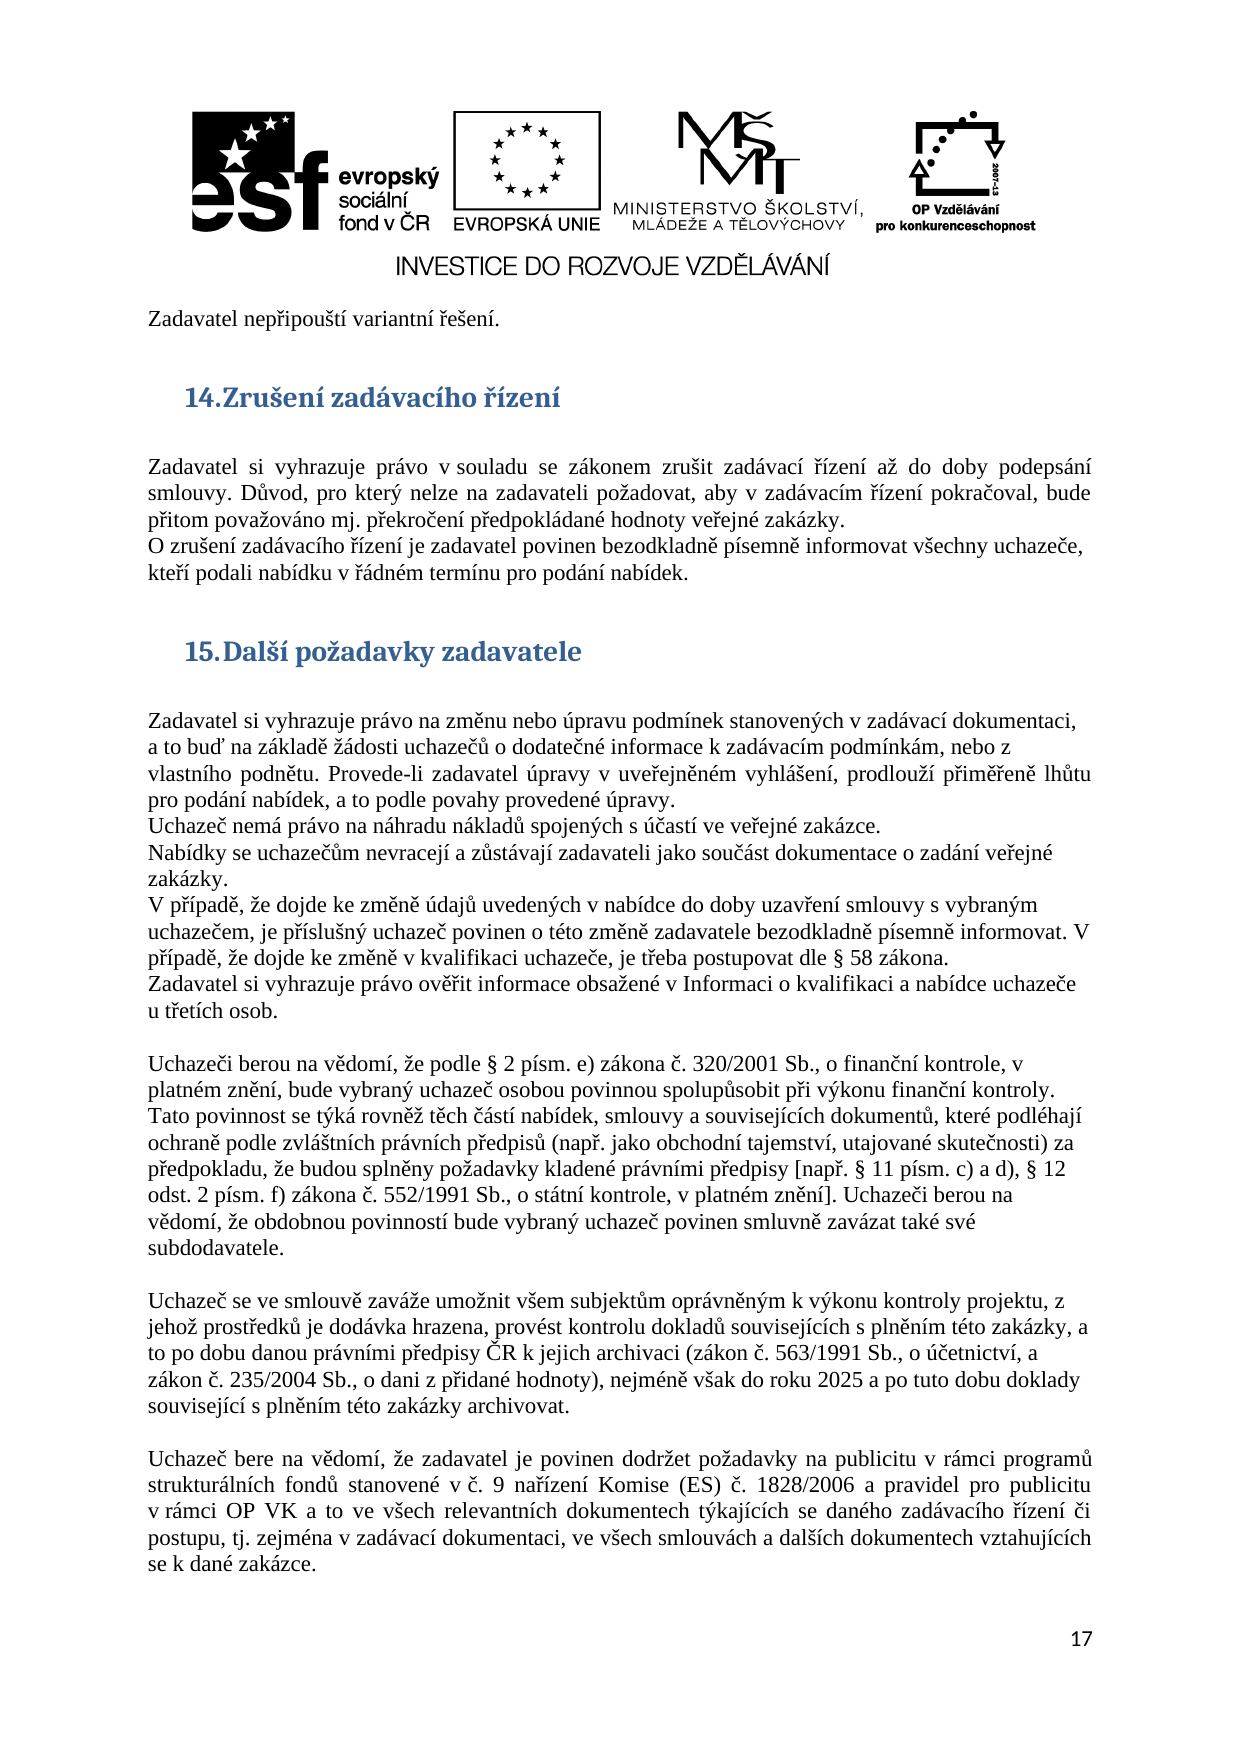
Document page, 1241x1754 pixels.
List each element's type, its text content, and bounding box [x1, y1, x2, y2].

text zakázky. [148, 865, 1093, 891]
picture [147, 73, 1093, 305]
text zákon č. 235/2004 Sb., o dani z přidané hodnoty), nejméně však do roku 2025 a po tuto dobu doklady [148, 1366, 1093, 1392]
text Zadavatel nepřipouští variantní řešení. [148, 305, 1093, 331]
text V případě, že dojde ke změně údajů uvedených v nabídce do doby uzavření smlouvy s vybraným [148, 891, 1093, 918]
text vlastního podnětu. Provede-li zadavatel úpravy v uveřejněném vyhlášení, prodlouží přiměřeně lhůtu pro podání nabídek, a to podle povahy provedené úpravy. [148, 760, 1093, 812]
text u třetích osob. [148, 997, 1093, 1023]
text platném znění, bude vybraný uchazeč osobou povinnou spolupůsobit při výkonu finanční kontroly. [148, 1076, 1093, 1102]
text Zadavatel si vyhrazuje právo ověřit informace obsažené v Informaci o kvalifikaci a nabídce uchazeče [148, 971, 1093, 997]
text jehož prostředků je dodávka hrazena, provést kontrolu dokladů souvisejících s plněním této zakázky, a [148, 1313, 1093, 1339]
text ochraně podle zvláštních právních předpisů (např. jako obchodní tajemství, utajované skutečnosti) za [148, 1129, 1093, 1155]
text vědomí, že obdobnou povinností bude vybraný uchazeč povinen smluvně zavázat také své [148, 1208, 1093, 1234]
text případě, že dojde ke změně v kvalifikaci uchazeče, je třeba postupovat dle § 58 zákona. [148, 944, 1093, 971]
text Uchazeči berou na vědomí, že podle § 2 písm. e) zákona č. 320/2001 Sb., o finanční kontrole, v [148, 1049, 1093, 1076]
text Nabídky se uchazečům nevracejí a zůstávají zadavateli jako součást dokumentace o zadání veřejné [148, 839, 1093, 865]
text předpokladu, že budou splněny požadavky kladené právními předpisy [např. § 11 písm. c) a d), § 12 [148, 1155, 1093, 1181]
text Tato povinnost se týká rovněž těch částí nabídek, smlouvy a souvisejících dokumentů, které podléhají [148, 1102, 1093, 1129]
text a to buď na základě žádosti uchazečů o dodatečné informace k zadávacím podmínkám, nebo z [148, 733, 1093, 760]
text Zadavatel si vyhrazuje právo v souladu se zákonem zrušit zadávací řízení až do doby podepsání smlouvy. Důvod, pro který nelze na zadavateli požadovat, aby v zadávacím řízení pokračoval, bude přitom považováno mj. překročení předpokládané hodnoty veřejné zakázky. [148, 453, 1093, 532]
text to po dobu danou právními předpisy ČR k jejich archivaci (zákon č. 563/1991 Sb., o účetnictví, a [148, 1339, 1093, 1366]
subtitle Zrušení zadávacího řízení [185, 381, 1093, 414]
text Uchazeč nemá právo na náhradu nákladů spojených s účastí ve veřejné zakázce. [148, 812, 1093, 839]
text kteří podali nabídku v řádném termínu pro podání nabídek. [148, 558, 1093, 585]
text Uchazeč bere na vědomí, že zadavatel je povinen dodržet požadavky na publicitu v rámci programů strukturálních fondů stanovené v č. 9 nařízení Komise (ES) č. 1828/2006 a pravidel pro publicitu v rámci OP VK a to ve všech relevantních dokumentech týkajících se daného zadávacího řízení či postupu, tj. zejména v zadávací dokumentaci, ve všech smlouvách a dalších dokumentech vztahujících se k dané zakázce. [148, 1445, 1093, 1577]
text subdodavatele. [148, 1234, 1093, 1260]
text odst. 2 písm. f) zákona č. 552/1991 Sb., o státní kontrole, v platném znění]. Uchazeči berou na [148, 1181, 1093, 1208]
text související s plněním této zakázky archivovat. [148, 1392, 1093, 1418]
text Zadavatel si vyhrazuje právo na změnu nebo úpravu podmínek stanovených v zadávací dokumentaci, [148, 707, 1093, 733]
text uchazečem, je příslušný uchazeč povinen o této změně zadavatele bezodkladně písemně informovat. V [148, 918, 1093, 944]
text Uchazeč se ve smlouvě zaváže umožnit všem subjektům oprávněným k výkonu kontroly projektu, z [148, 1287, 1093, 1313]
subtitle Další požadavky zadavatele [185, 635, 1093, 668]
text O zrušení zadávacího řízení je zadavatel povinen bezodkladně písemně informovat všechny uchazeče, [148, 532, 1093, 558]
